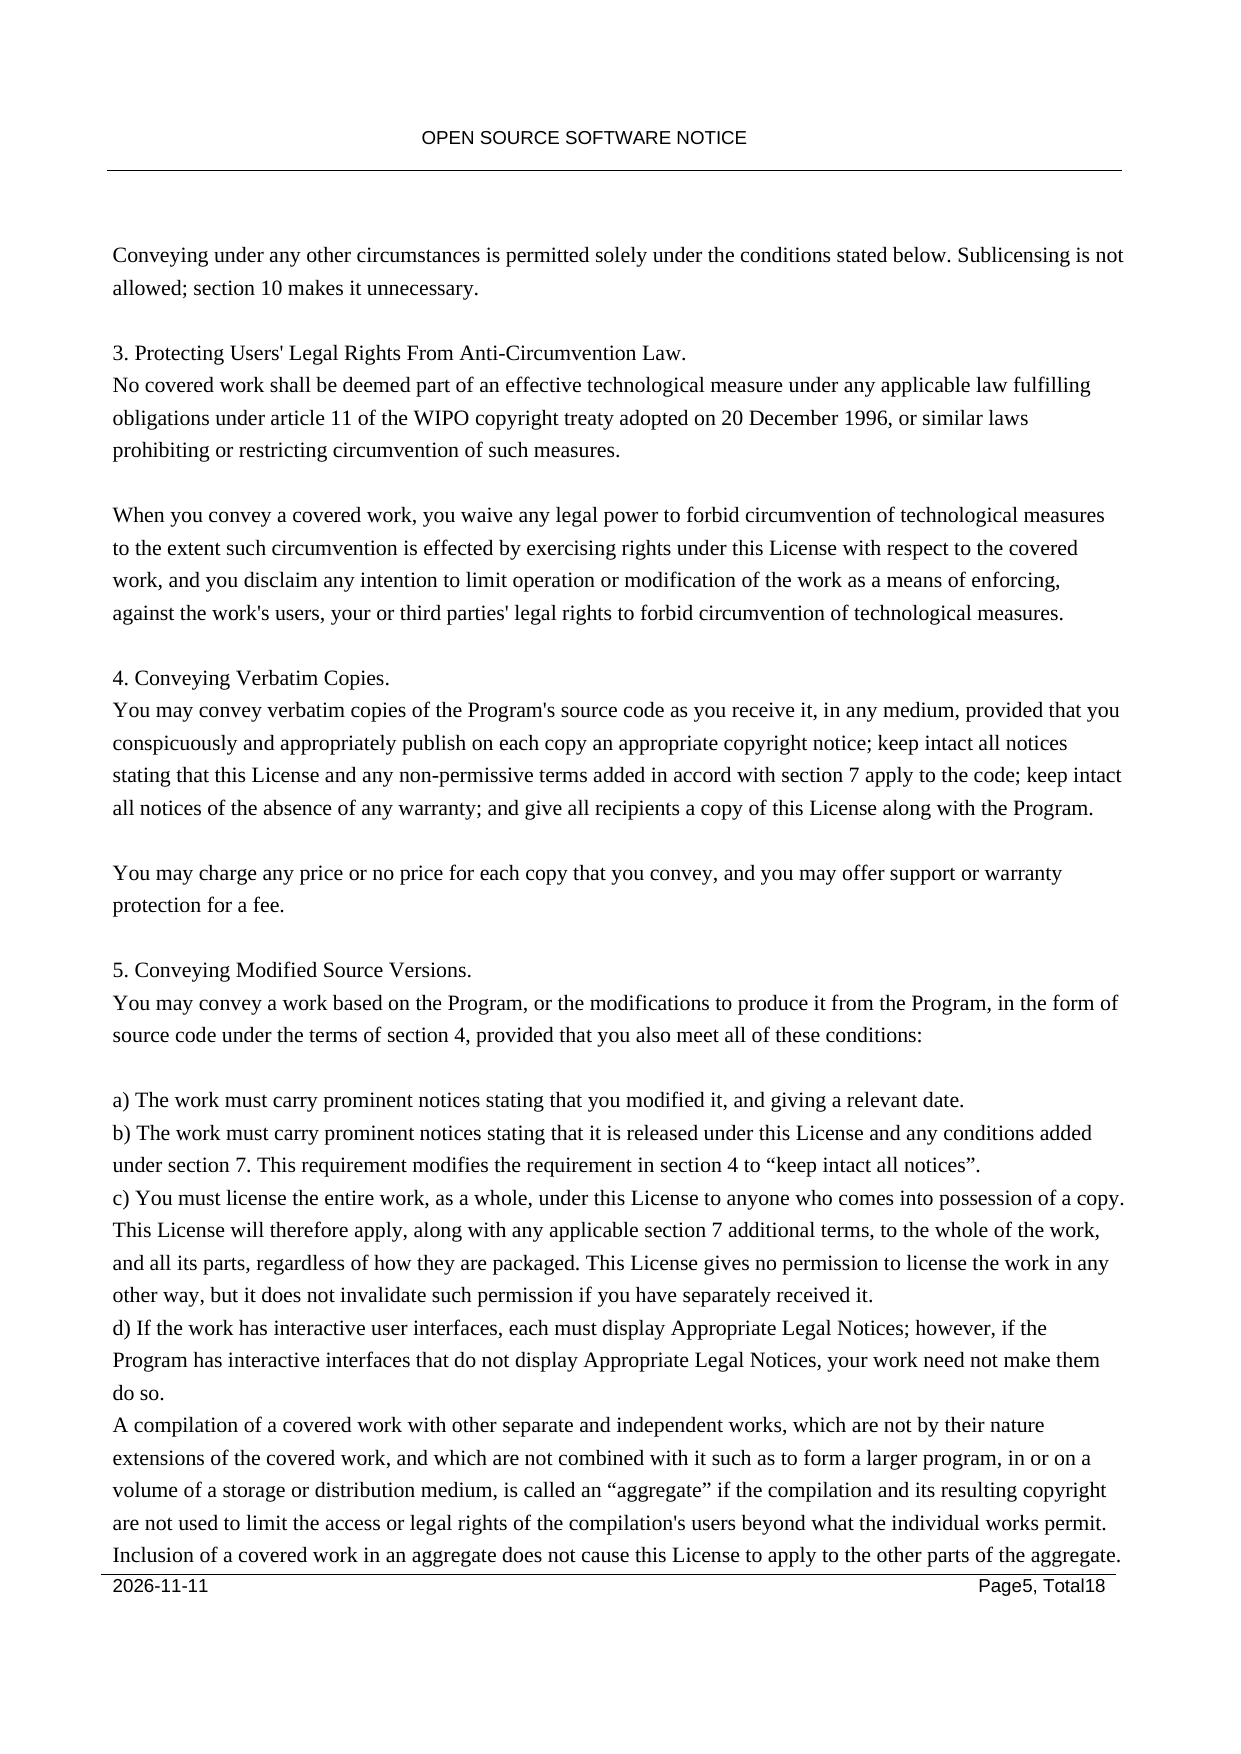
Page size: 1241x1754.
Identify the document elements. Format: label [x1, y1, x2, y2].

text [112, 206, 1128, 1571]
